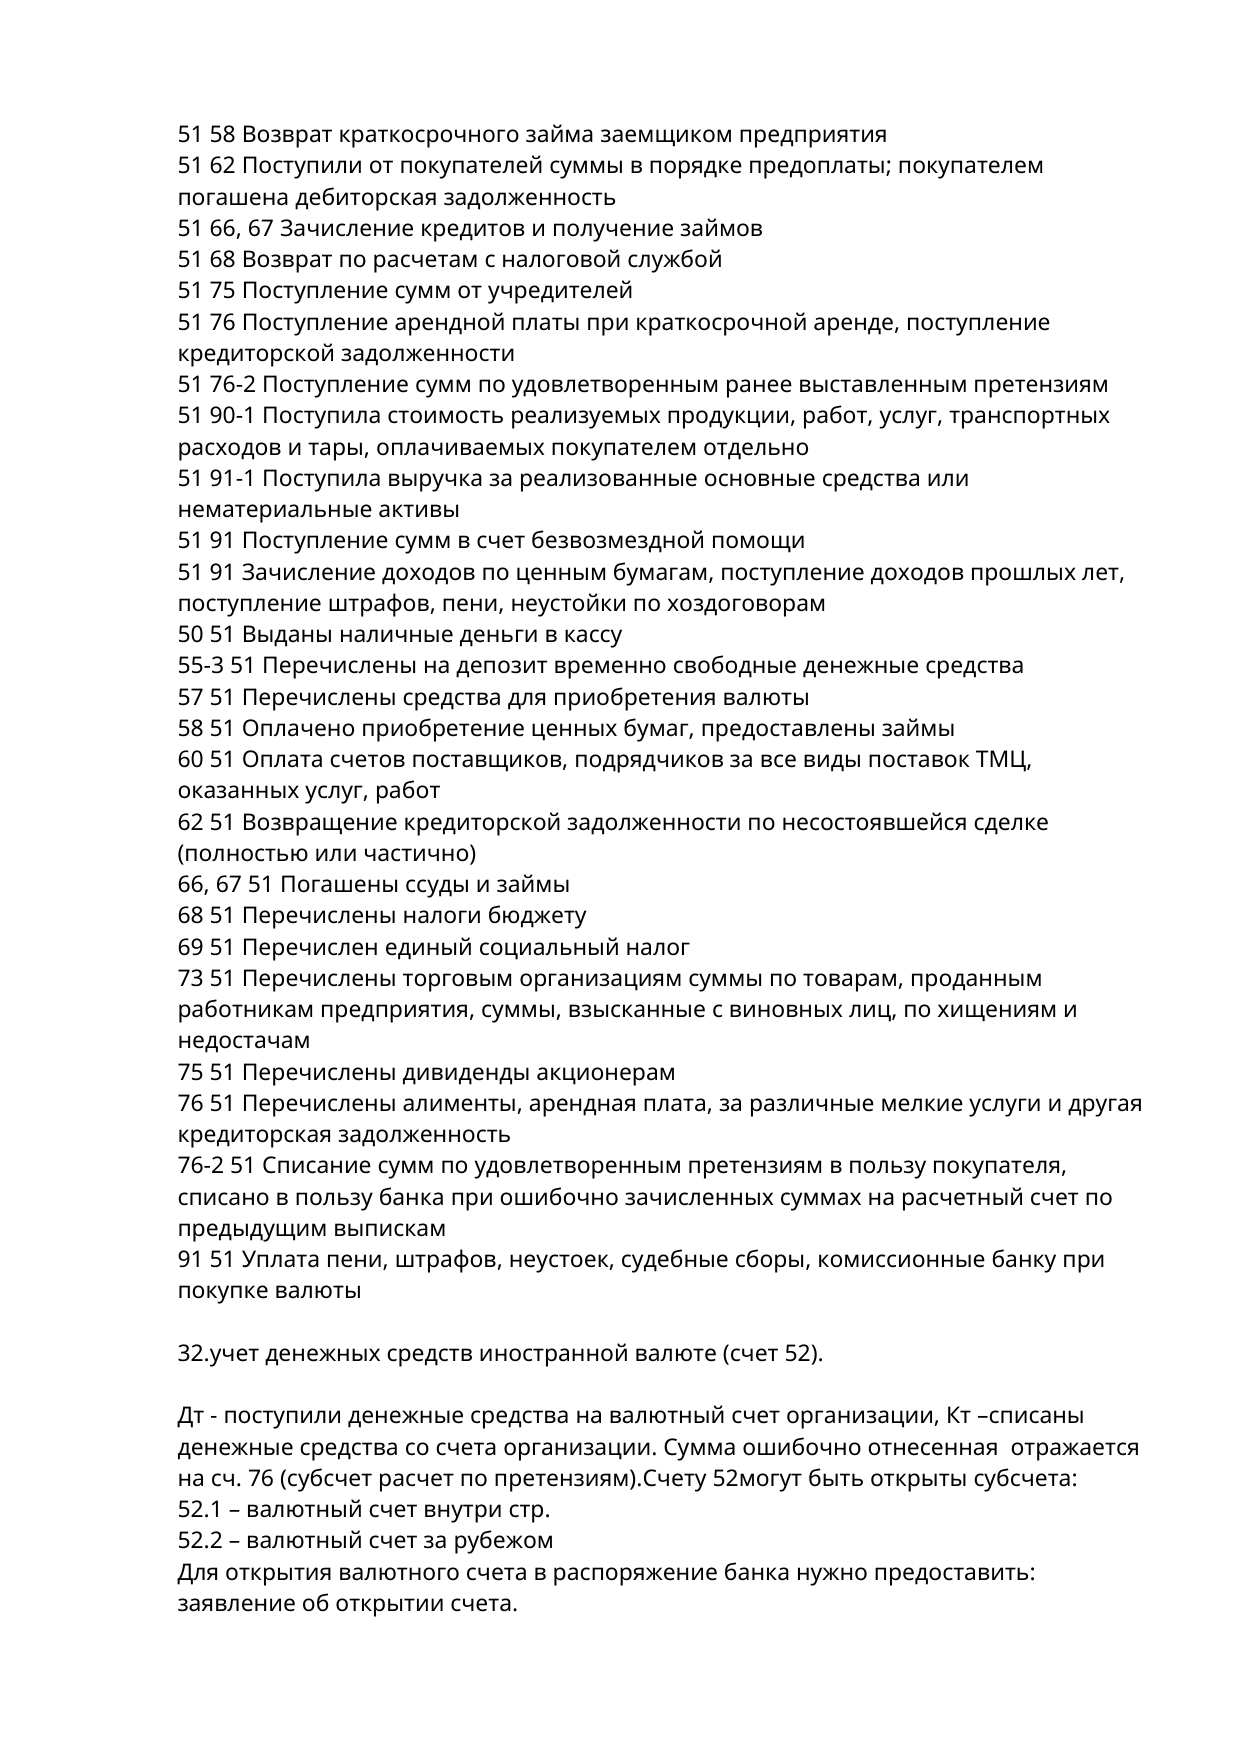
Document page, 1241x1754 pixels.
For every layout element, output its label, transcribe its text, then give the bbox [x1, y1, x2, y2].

text Для открытия валютного счета в распоряжение банка нужно предоставить: [177, 1556, 1152, 1587]
text Дт - поступили денежные средства на валютный счет организации, Кт –списаны денежные средства со счета организации. Сумма ошибочно отнесенная отражается на сч. 76 (субсчет расчет по претензиям).Счету 52могут быть открыты субсчета: [177, 1399, 1152, 1493]
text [177, 118, 1152, 1306]
text 52.1 – валютный счет внутри стр. [177, 1493, 1152, 1524]
text 32.учет денежных средств иностранной валюте (счет 52). [177, 1337, 1152, 1368]
text 52.2 – валютный счет за рубежом [177, 1524, 1152, 1556]
text заявление об открытии счета. [177, 1587, 1152, 1618]
